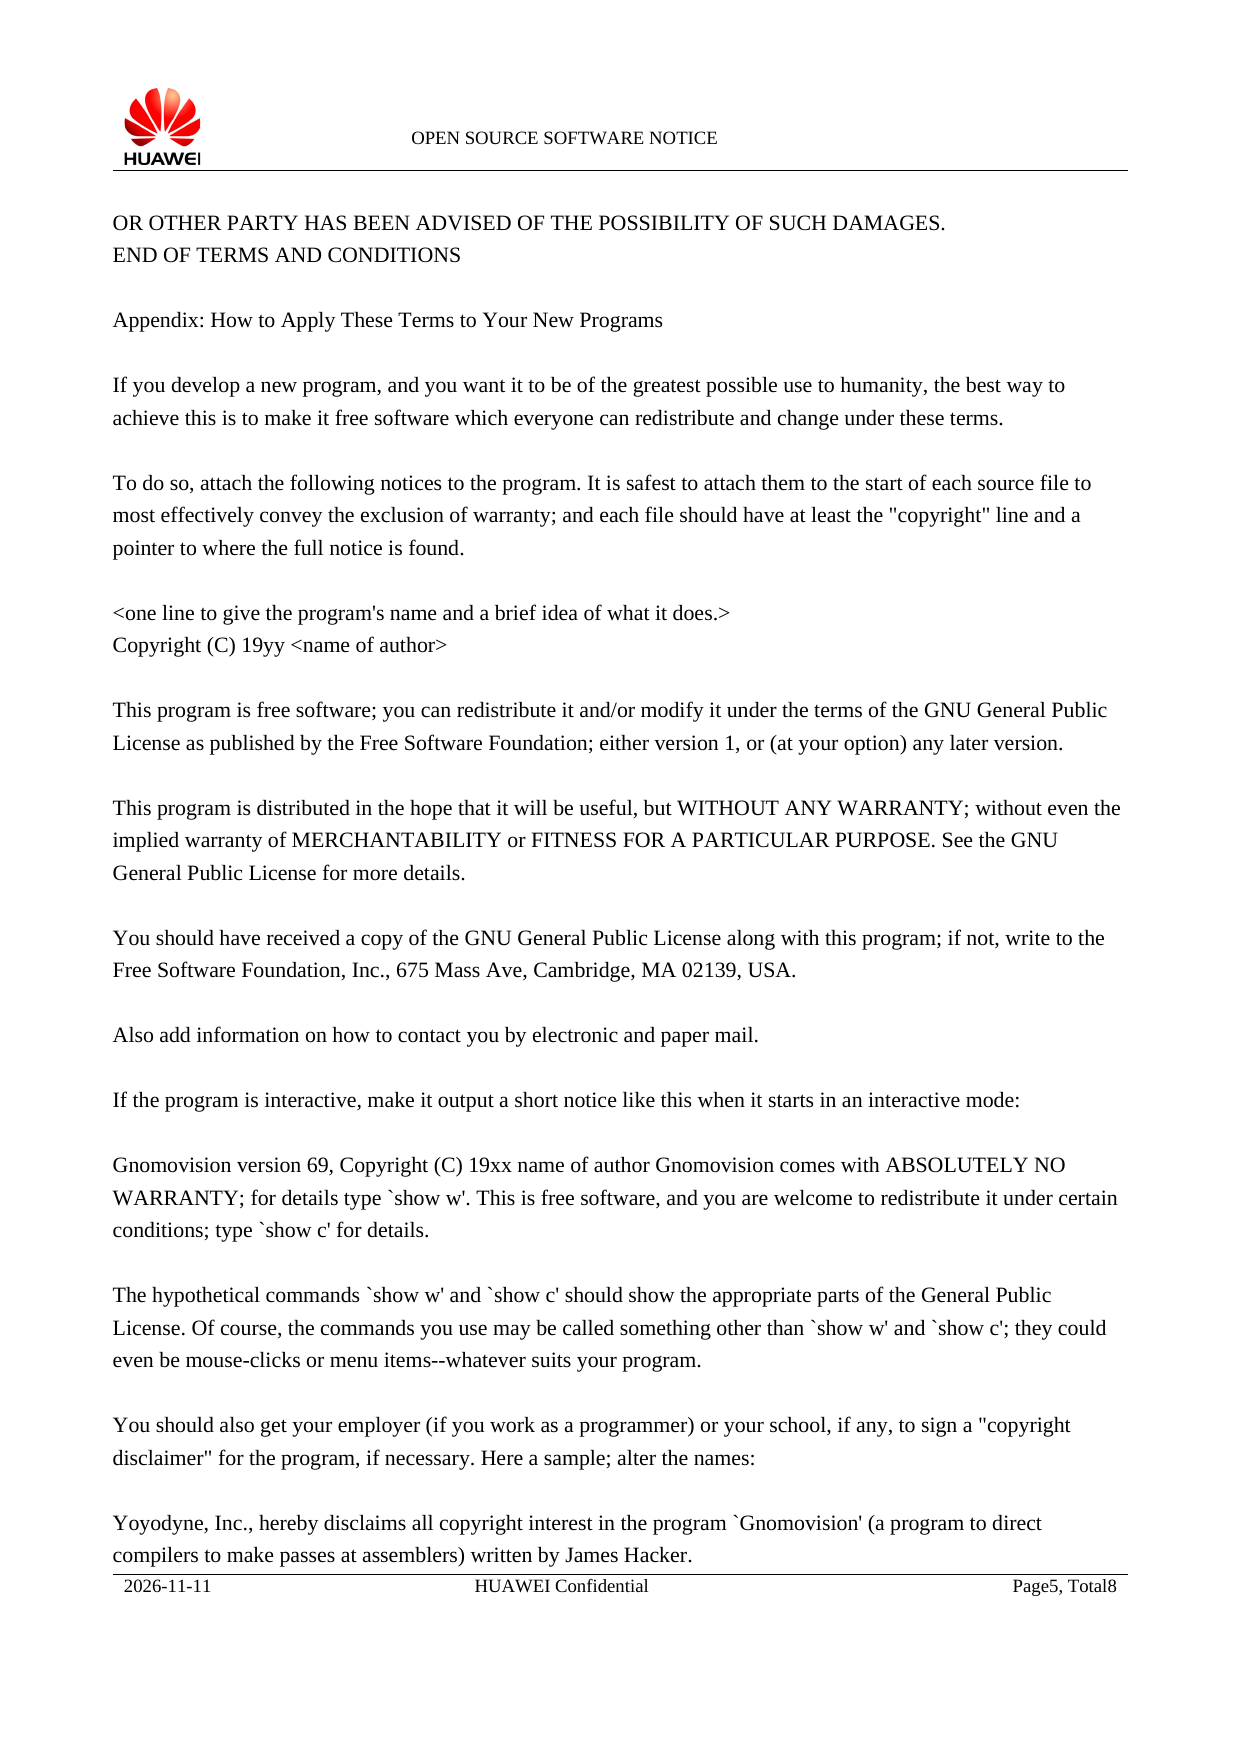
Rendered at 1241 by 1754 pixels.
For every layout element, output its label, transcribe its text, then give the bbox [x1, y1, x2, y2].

text Also add information on how to contact you by electronic and paper mail. [112, 1019, 1128, 1051]
text END OF TERMS AND CONDITIONS [112, 239, 1128, 271]
text To do so, attach the following notices to the program. It is safest to attach them to the start of each source file to most effectively convey the exclusion of warranty; and each file should have at least the "copyright" line and a pointer to where the full notice is found. [112, 466, 1128, 564]
text Gnomovision version 69, Copyright (C) 19xx name of author Gnomovision comes with ABSOLUTELY NO WARRANTY; for details type `show w'. This is free software, and you are welcome to redistribute it under certain conditions; type `show c' for details. [112, 1149, 1128, 1246]
picture [124, 88, 201, 165]
text If the program is interactive, make it output a short notice like this when it starts in an interactive mode: [112, 1084, 1128, 1116]
text If you develop a new program, and you want it to be of the greatest possible use to humanity, the best way to achieve this is to make it free software which everyone can redistribute and change under these terms. [112, 369, 1128, 434]
text Copyright (C) 19yy <name of author> [112, 629, 1128, 661]
text This program is distributed in the hope that it will be useful, but WITHOUT ANY WARRANTY; without even the implied warranty of MERCHANTABILITY or FITNESS FOR A PARTICULAR PURPOSE. See the GNU General Public License for more details. [112, 791, 1128, 889]
text This program is free software; you can redistribute it and/or modify it under the terms of the GNU General Public License as published by the Free Software Foundation; either version 1, or (at your option) any later version. [112, 694, 1128, 759]
text The hypothetical commands `show w' and `show c' should show the appropriate parts of the General Public License. Of course, the commands you use may be called something other than `show w' and `show c'; they could even be mouse-clicks or menu items--whatever suits your program. [112, 1279, 1128, 1376]
text <one line to give the program's name and a brief idea of what it does.> [112, 596, 1128, 629]
text Appendix: How to Apply These Terms to Your New Programs [112, 304, 1128, 336]
text You should have received a copy of the GNU General Public License along with this program; if not, write to the Free Software Foundation, Inc., 675 Mass Ave, Cambridge, MA 02139, USA. [112, 921, 1128, 986]
text You should also get your employer (if you work as a programmer) or your school, if any, to sign a "copyright disclaimer" for the program, if necessary. Here a sample; alter the names: [112, 1409, 1128, 1474]
text Yoyodyne, Inc., hereby disclaims all copyright interest in the program `Gnomovision' (a program to direct compilers to make passes at assemblers) written by James Hacker. [112, 1506, 1128, 1571]
